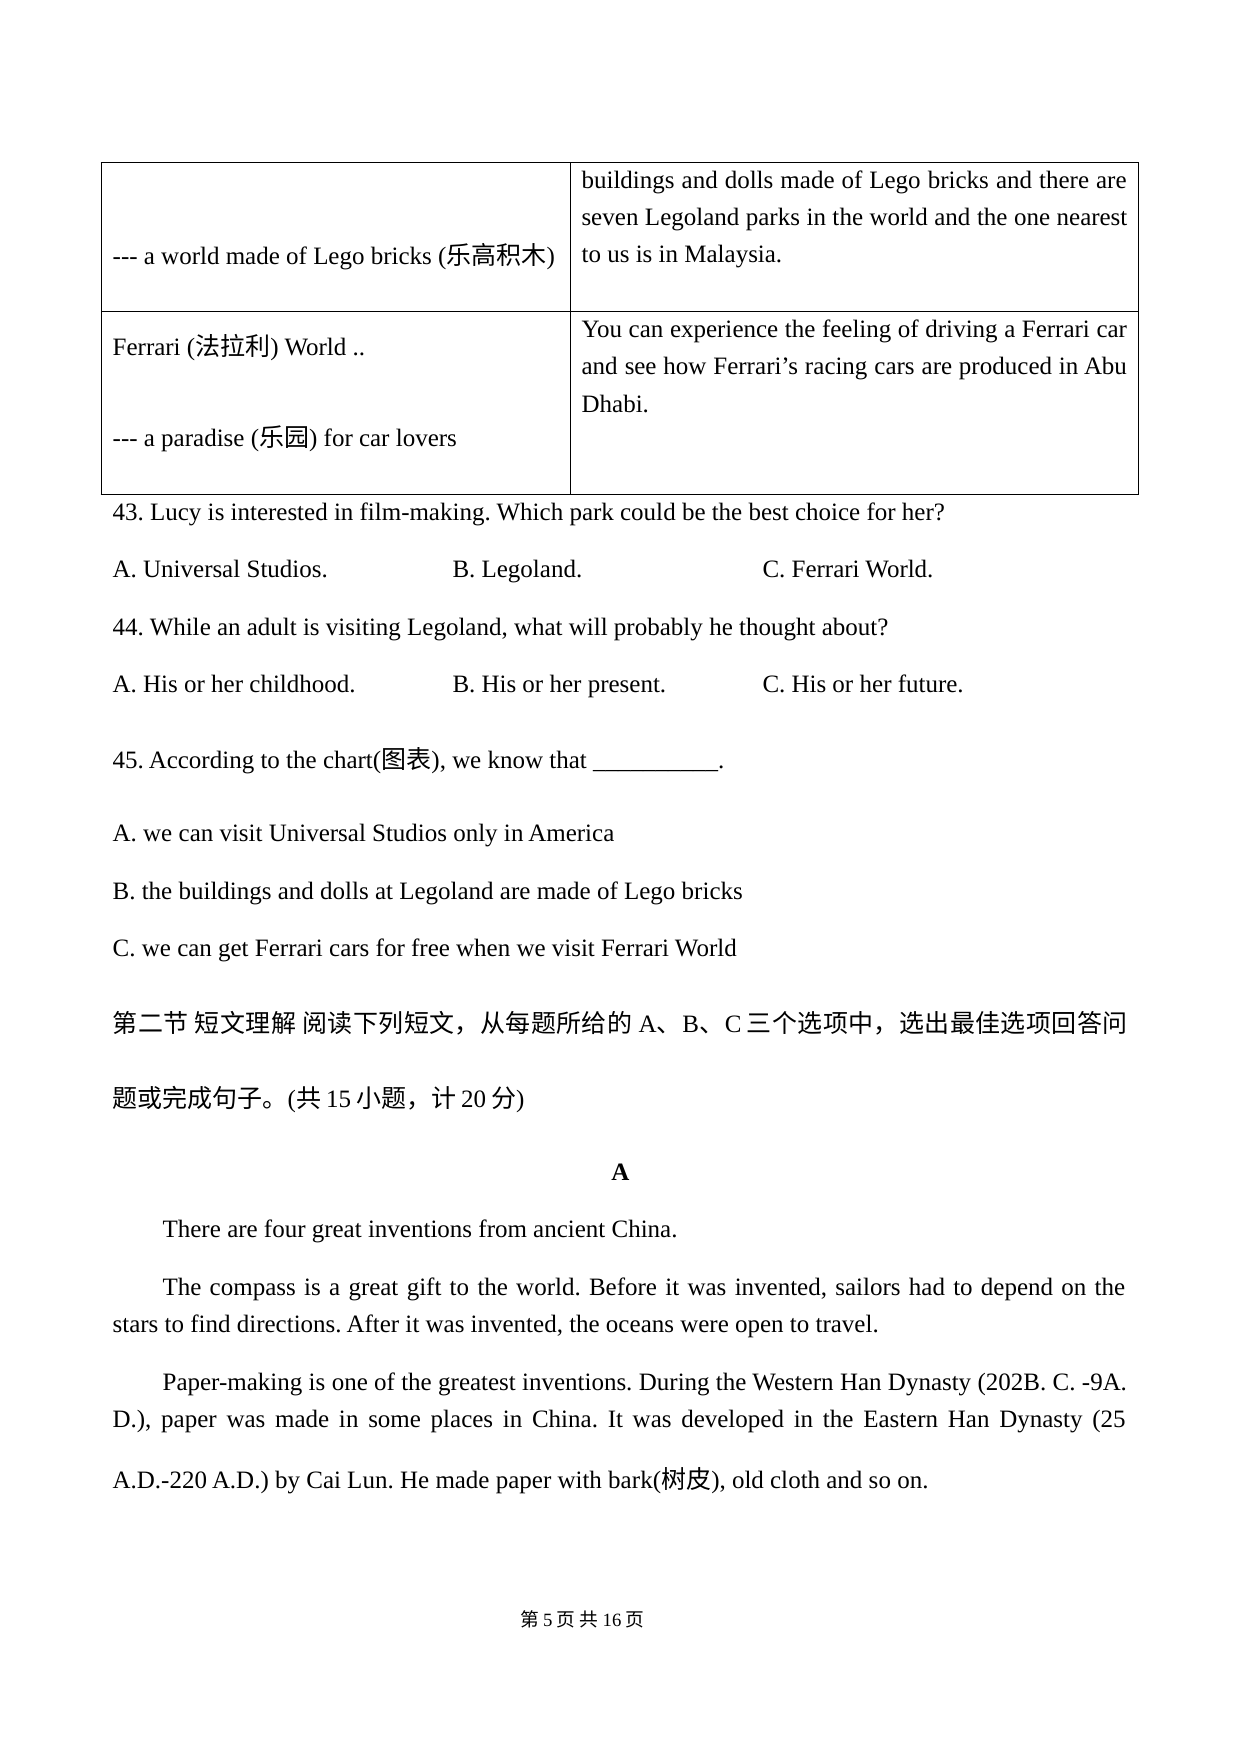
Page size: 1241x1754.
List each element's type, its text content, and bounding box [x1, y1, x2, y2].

text The compass is a great gift to the world. Before it was invented, sailors had to depend on the stars to find directions. After it was invented, the oceans were open to travel. [112, 1270, 1128, 1340]
table_cell Ferrari (法拉利) World .. --- a paradise (乐园) for car lovers [102, 312, 570, 494]
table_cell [571, 163, 1138, 311]
text A. Universal Studios. B. Legoland. C. Ferrari World. [112, 552, 1128, 585]
text 43. Lucy is interested in film-making. Which park could be the best choice for her? [112, 495, 1128, 527]
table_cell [102, 163, 570, 311]
table_cell You can experience the feeling of driving a Ferrari car and see how Ferrari’s racing cars are produced in Abu Dhabi. [571, 312, 1138, 494]
text There are four great inventions from ancient China. [112, 1213, 1128, 1245]
text A. we can visit Universal Studios only in America [112, 816, 1128, 849]
text 第二节 短文理解 阅读下列短文，从每题所给的A、B、C三个选项中，选出最佳选项回答问题或完成句子。(共15小题，计20分) [112, 989, 1128, 1129]
text 45. According to the chart(图表), we know that __________. [112, 725, 1128, 790]
text A [112, 1155, 1128, 1188]
text B. the buildings and dolls at Legoland are made of Lego bricks [112, 874, 1128, 906]
text 44. While an adult is visiting Legoland, what will probably he thought about? [112, 610, 1128, 642]
text C. we can get Ferrari cars for free when we visit Ferrari World [112, 932, 1128, 964]
text A. His or her childhood. B. His or her present. C. His or her future. [112, 667, 1128, 700]
text Paper-making is one of the greatest inventions. During the Western Han Dynasty (202B. C. -9A. D.), paper was made in some places in China. It was developed in the Eastern Han Dynasty (25 A.D.-220 A.D.) by Cai Lun. He made paper with bark(树皮), old cloth and so on. [112, 1365, 1128, 1510]
